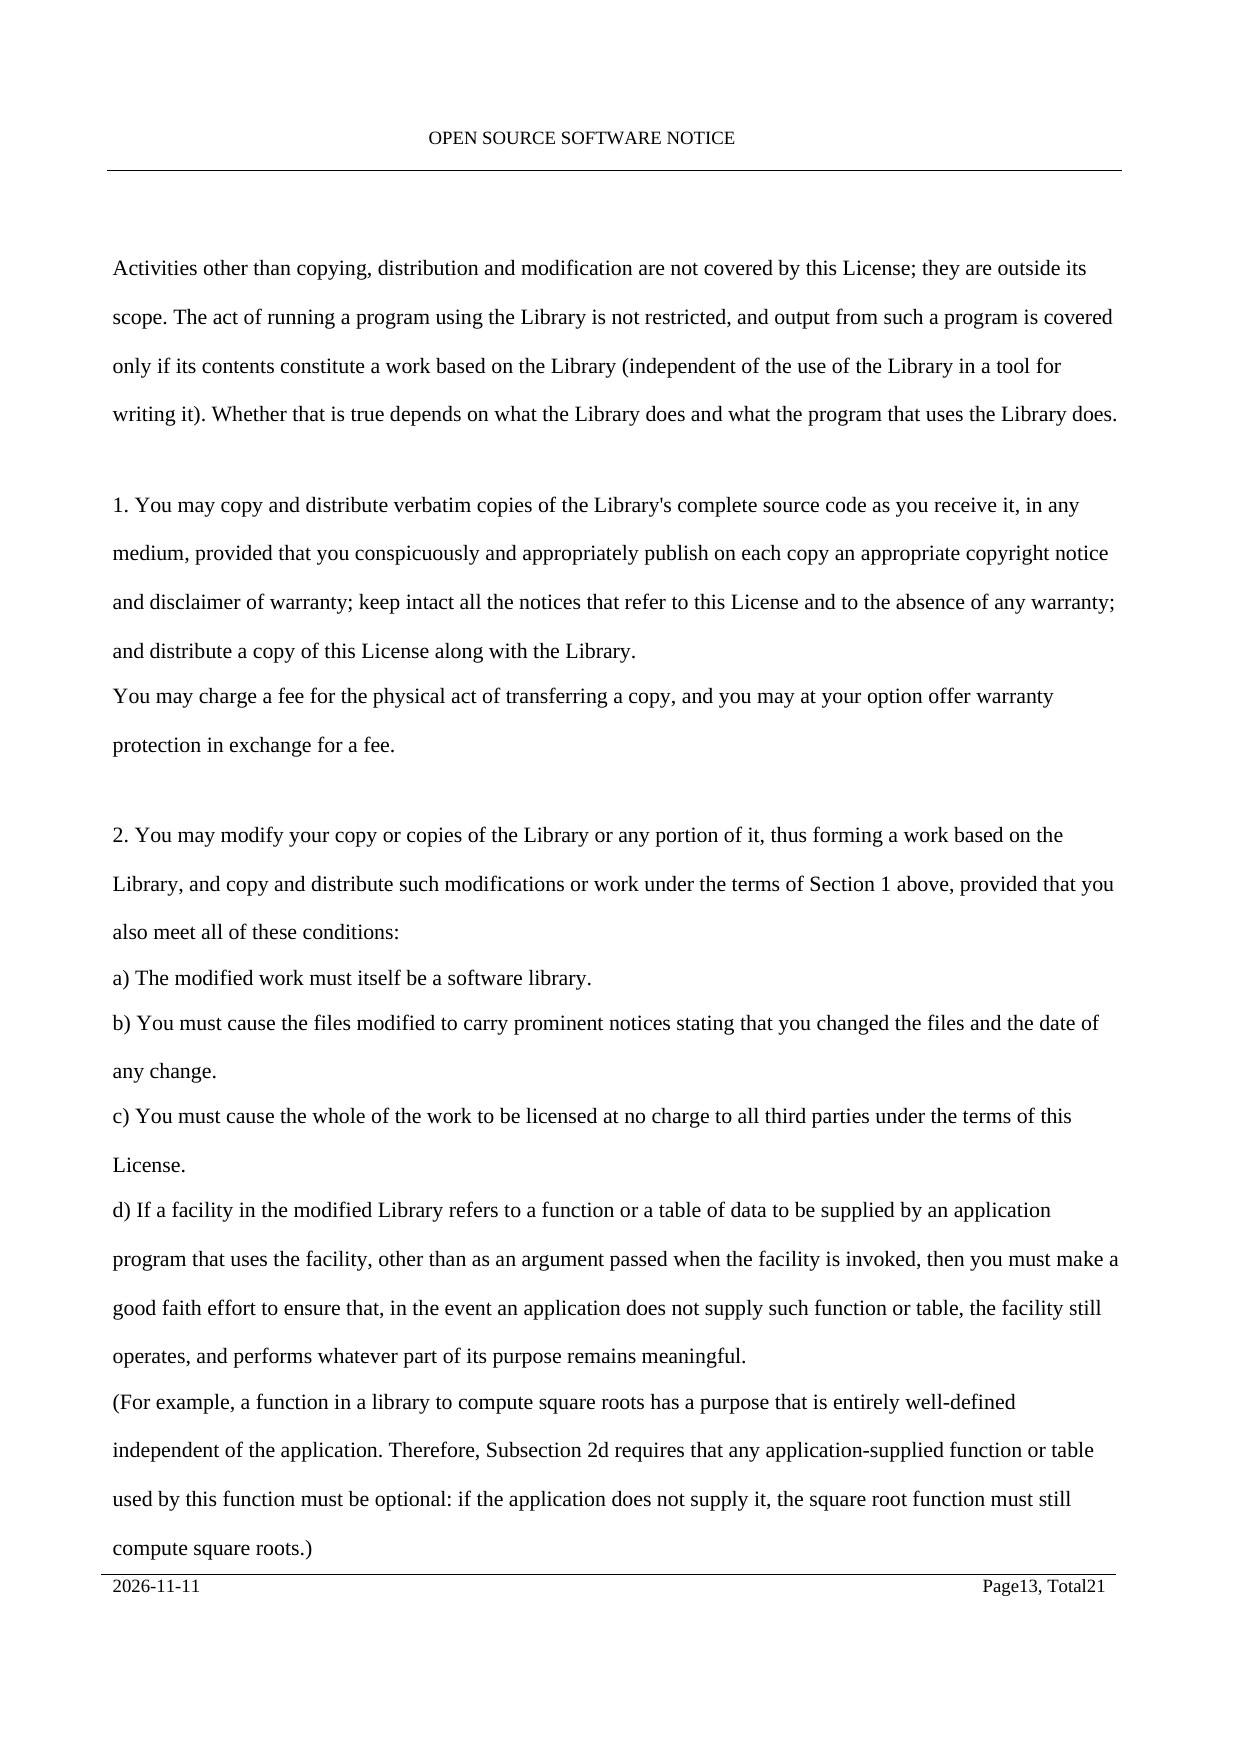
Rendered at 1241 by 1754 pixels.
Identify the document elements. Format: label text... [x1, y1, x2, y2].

text 1. You may copy and distribute verbatim copies of the Library's complete source code as you receive it, in any medium, provided that you conspicuously and appropriately publish on each copy an appropriate copyright notice and disclaimer of warranty; keep intact all the notices that refer to this License and to the absence of any warranty; and distribute a copy of this License along with the Library. [112, 488, 1128, 667]
text You may charge a fee for the physical act of transferring a copy, and you may at your option offer warranty protection in exchange for a fee. [112, 679, 1128, 761]
text 2. You may modify your copy or copies of the Library or any portion of it, thus forming a work based on the Library, and copy and distribute such modifications or work under the terms of Section 1 above, provided that you also meet all of these conditions: [112, 818, 1128, 948]
text Activities other than copying, distribution and modification are not covered by this License; they are outside its scope. The act of running a program using the Library is not restricted, and output from such a program is covered only if its contents constitute a work based on the Library (independent of the use of the Library in a tool for writing it). Whether that is true depends on what the Library does and what the program that uses the Library does. [112, 251, 1128, 430]
text a) The modified work must itself be a software library. [112, 961, 1128, 993]
text c) You must cause the whole of the work to be licensed at no charge to all third parties under the terms of this License. [112, 1100, 1128, 1181]
text d) If a facility in the modified Library refers to a function or a table of data to be supplied by an application program that uses the facility, other than as an argument passed when the facility is invoked, then you must make a good faith effort to ensure that, in the event an application does not supply such function or table, the facility still operates, and performs whatever part of its purpose remains meaningful. [112, 1194, 1128, 1372]
text b) You must cause the files modified to carry prominent notices stating that you changed the files and the date of any change. [112, 1006, 1128, 1087]
text (For example, a function in a library to compute square roots has a purpose that is entirely well-defined independent of the application. Therefore, Subsection 2d requires that any application-supplied function or table used by this function must be optional: if the application does not supply it, the square root function must still compute square roots.) [112, 1385, 1128, 1564]
